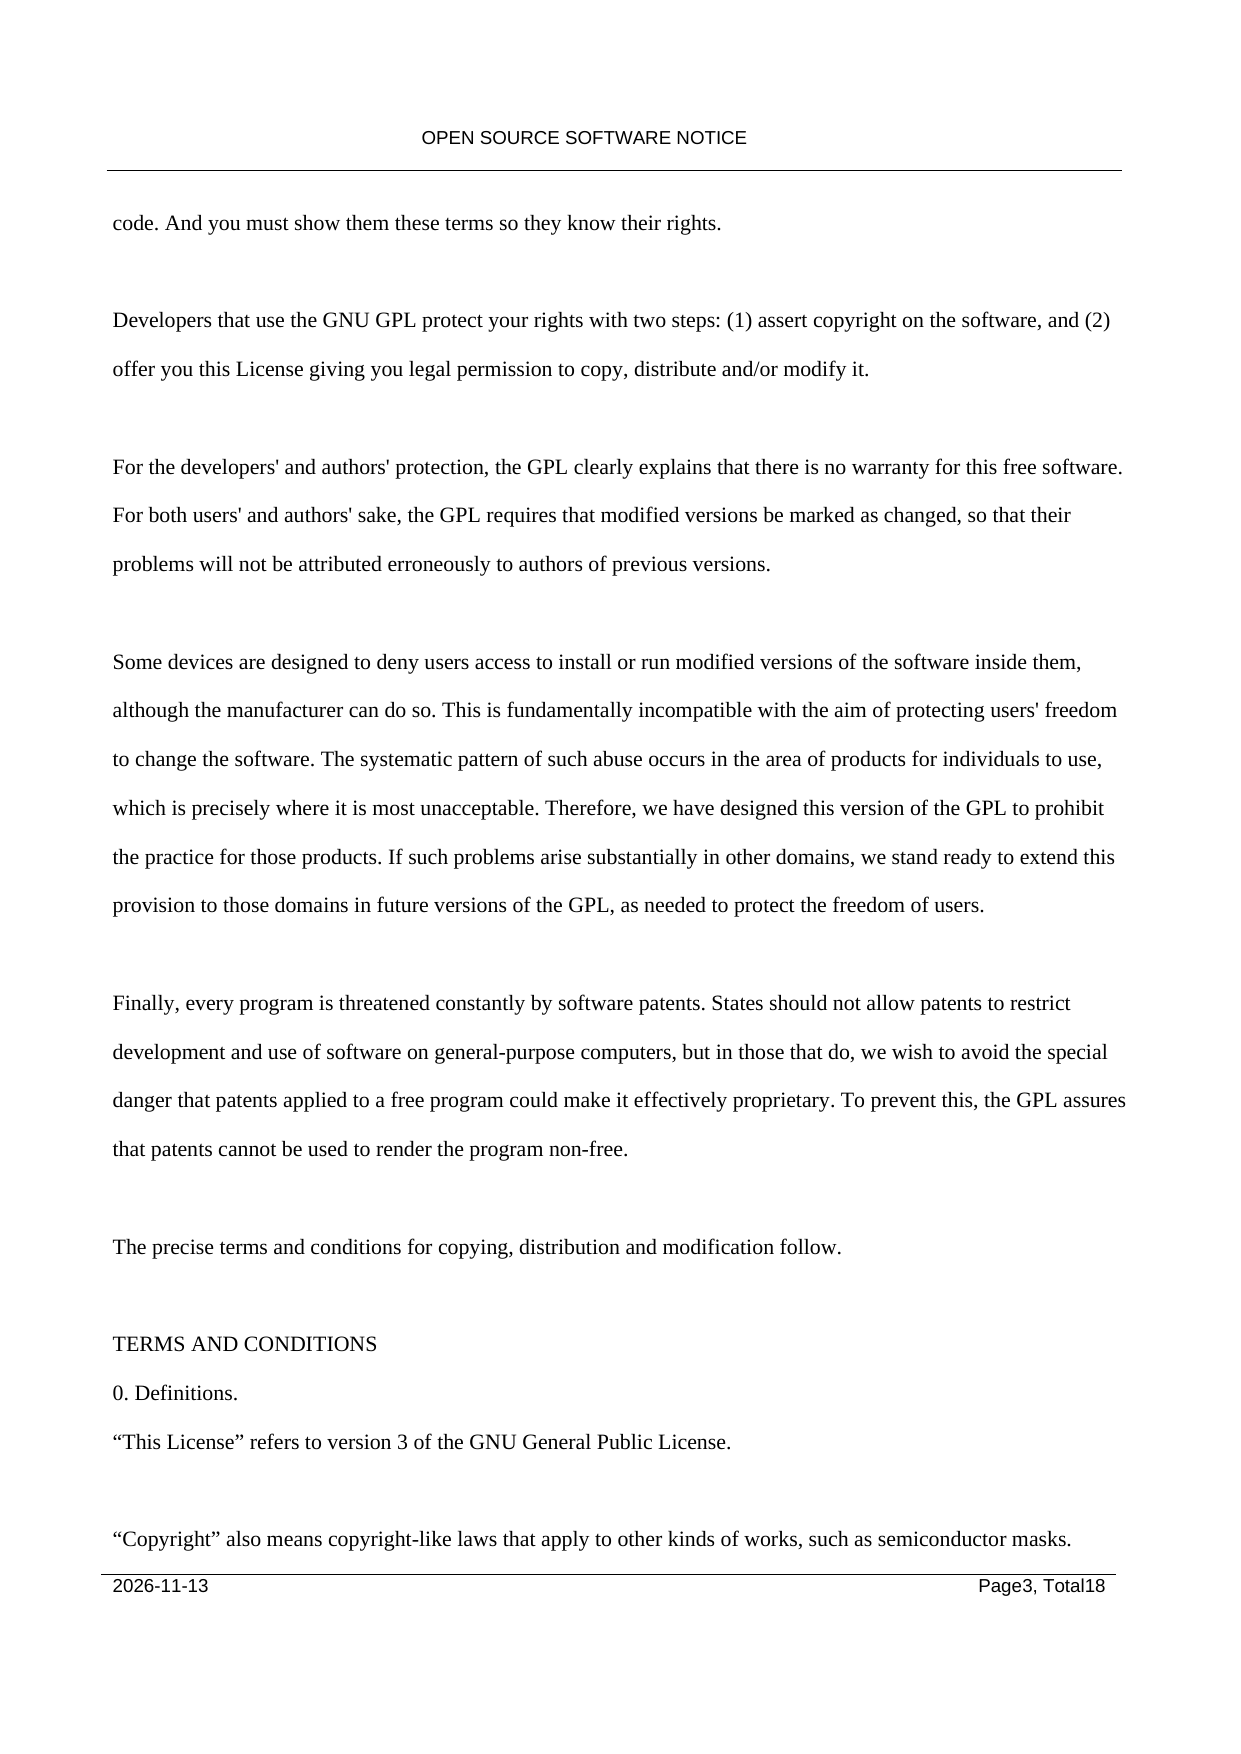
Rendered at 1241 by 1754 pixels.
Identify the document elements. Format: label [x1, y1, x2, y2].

text [112, 206, 1128, 1555]
